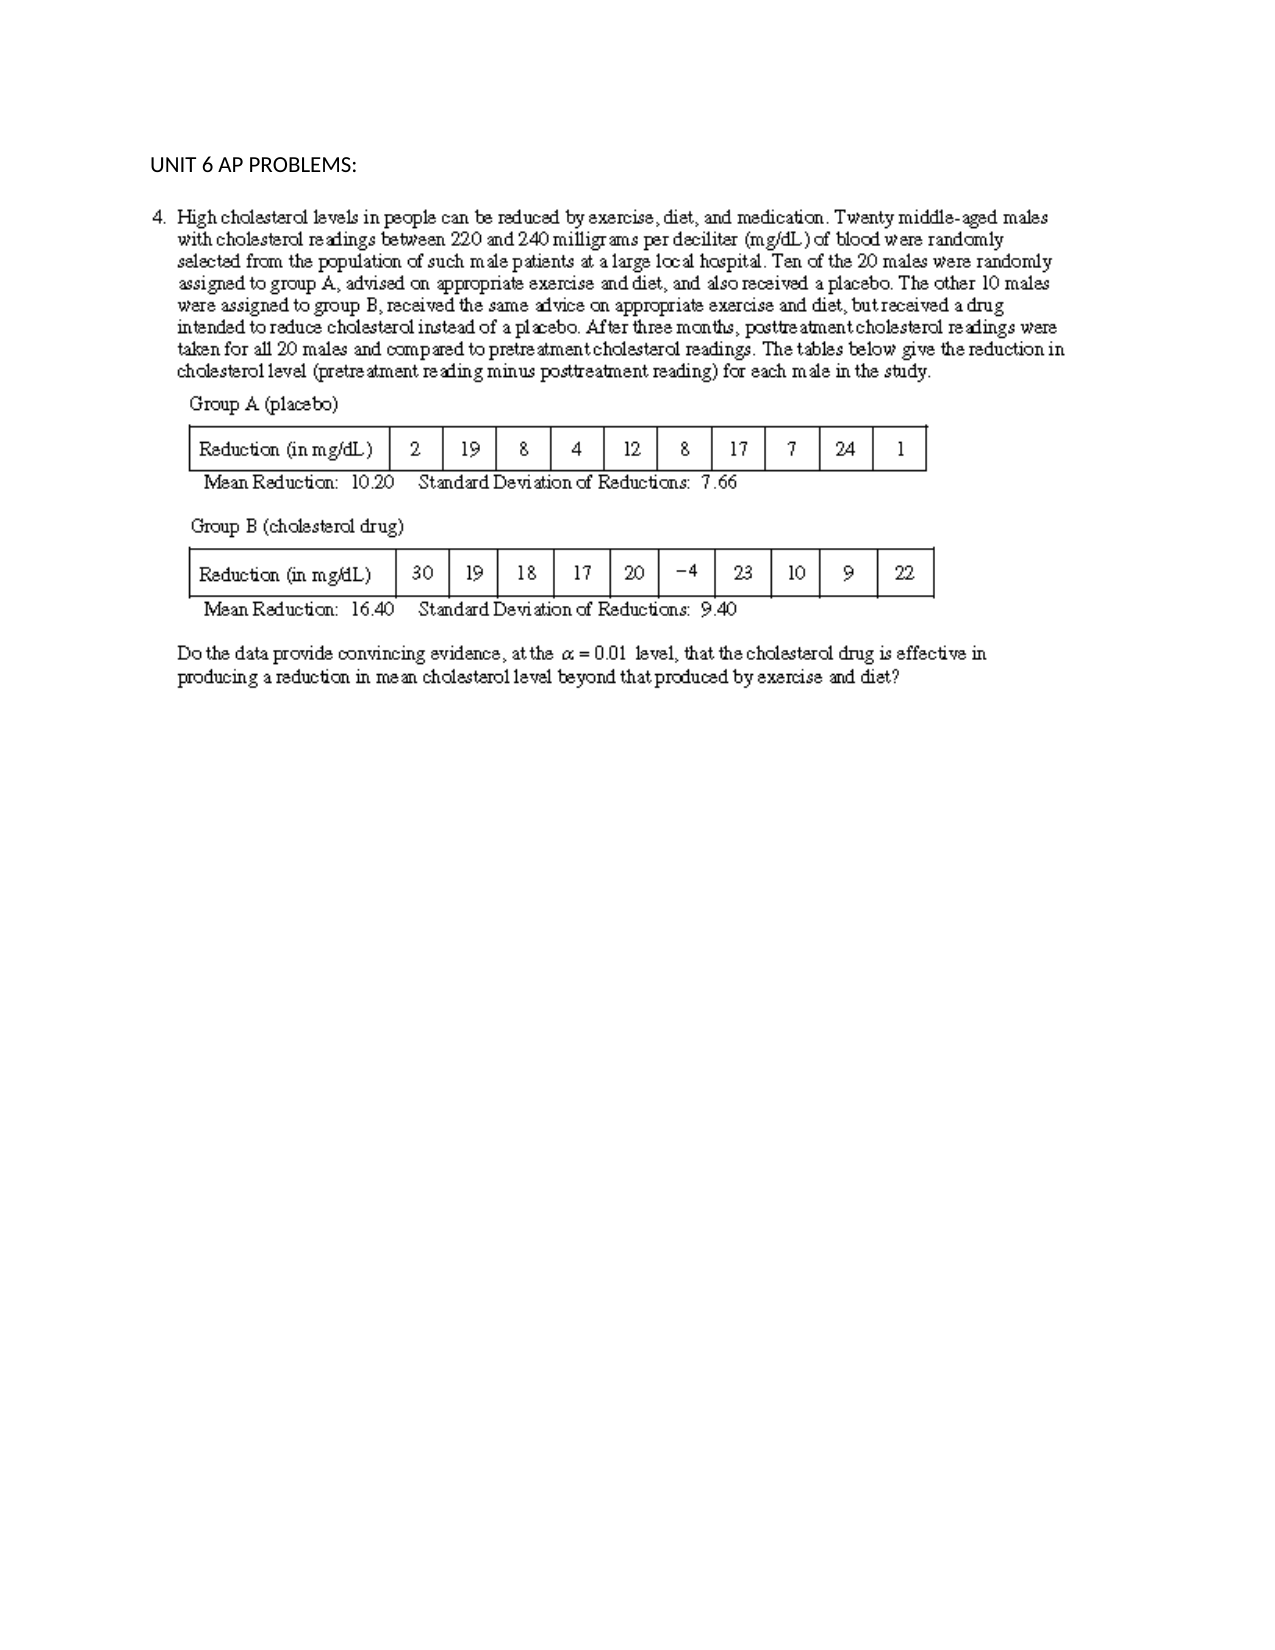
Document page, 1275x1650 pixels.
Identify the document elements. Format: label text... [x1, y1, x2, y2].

text UNIT 6 AP PROBLEMS: [150, 150, 1125, 178]
picture [150, 203, 1082, 696]
